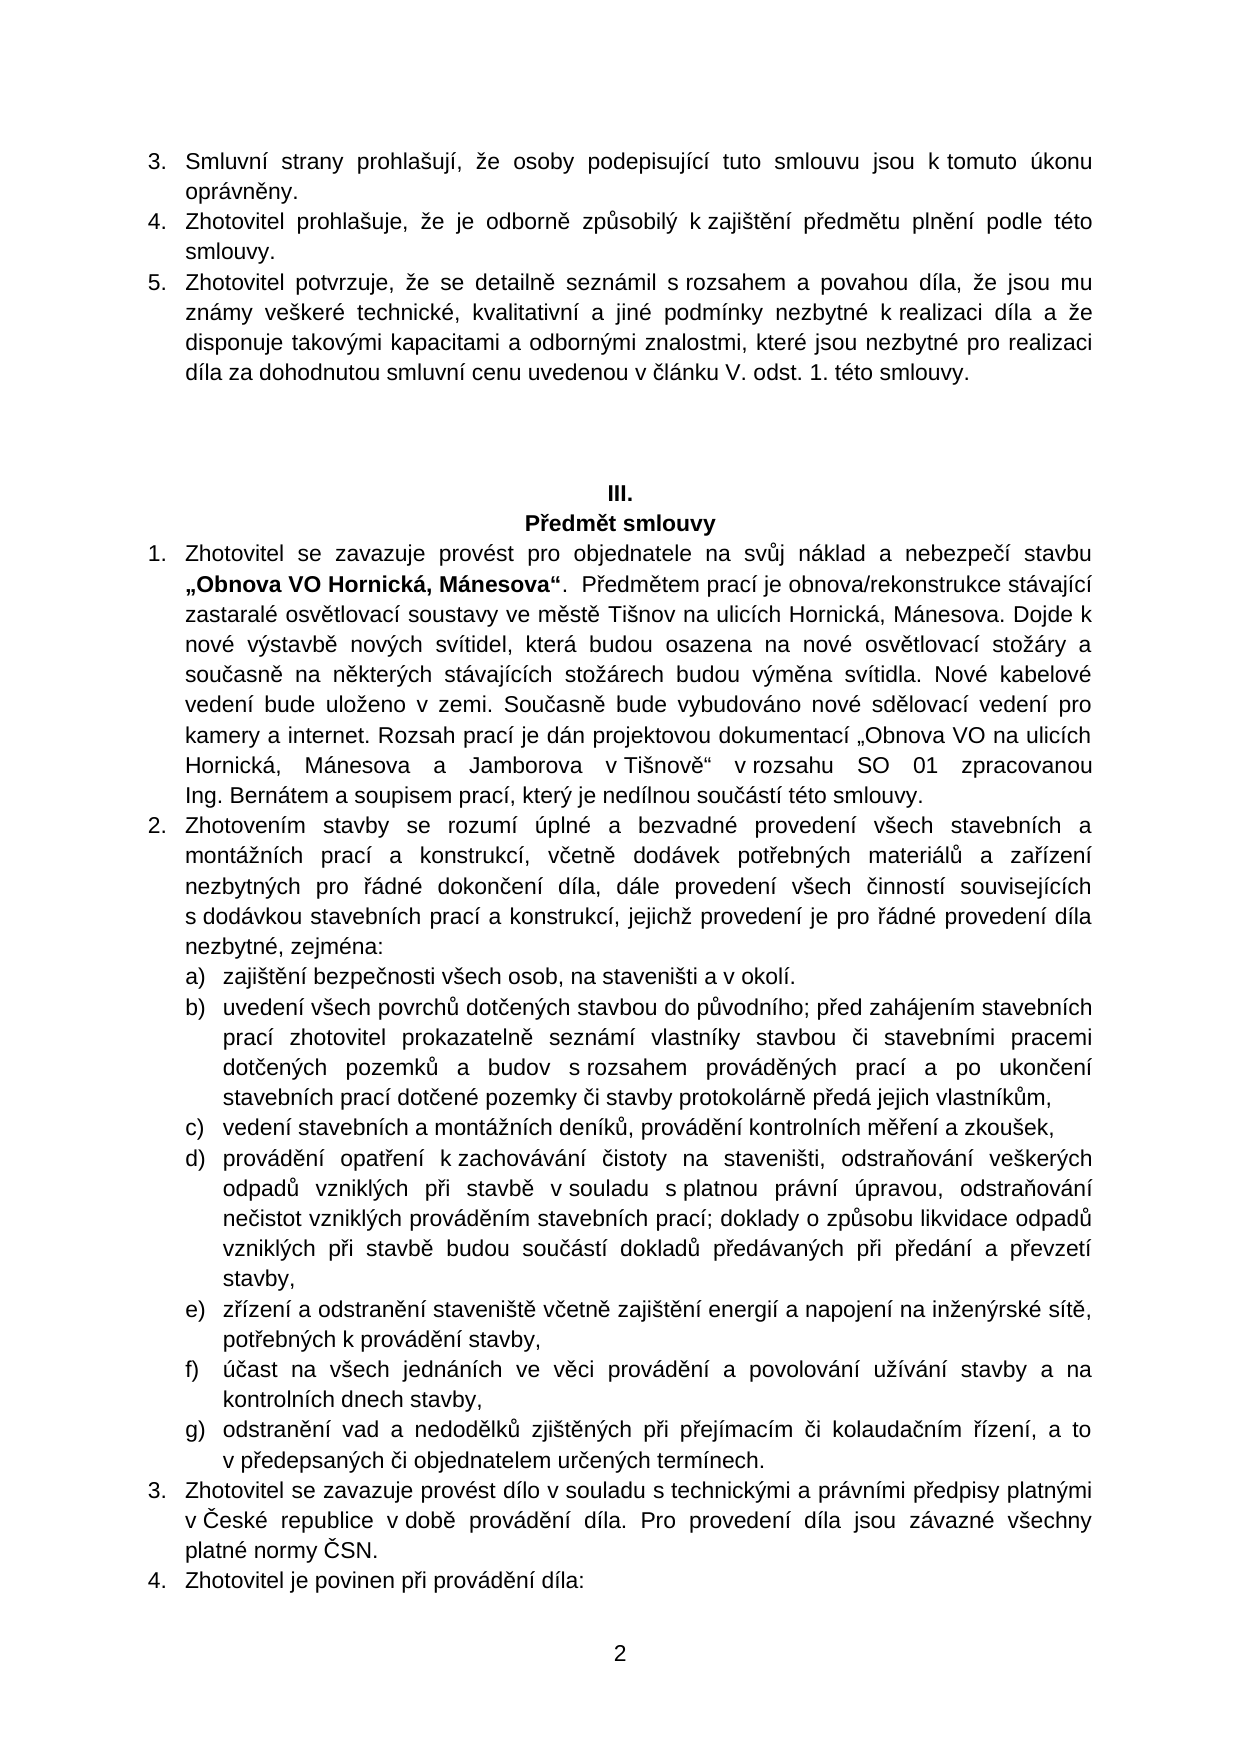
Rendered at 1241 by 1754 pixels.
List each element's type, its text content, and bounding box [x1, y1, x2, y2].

list účast na všech jednáních ve věci provádění a povolování užívání stavby a na kontrolních dnech stavby, [185, 1356, 1093, 1412]
list provádění opatření k zachovávání čistoty na staveništi, odstraňování veškerých odpadů vzniklých při stavbě v souladu s platnou právní úpravou, odstraňování nečistot vzniklých prováděním stavebních prací; doklady o způsobu likvidace odpadů vzniklých při stavbě budou součástí dokladů předávaných při předání a převzetí stavby, [185, 1144, 1093, 1292]
list Zhotovitel se zavazuje provést dílo v souladu s technickými a právními předpisy platnými v České republice v době provádění díla. Pro provedení díla jsou závazné všechny platné normy ČSN. [148, 1477, 1093, 1563]
list odstranění vad a nedodělků zjištěných při přejímacím či kolaudačním řízení, a to v předepsaných či objednatelem určených termínech. [185, 1416, 1093, 1473]
list Zhotovením stavby se rozumí úplné a bezvadné provedení všech stavebních a montážních prací a konstrukcí, včetně dodávek potřebných materiálů a zařízení nezbytných pro řádné dokončení díla, dále provedení všech činností souvisejících s dodávkou stavebních prací a konstrukcí, jejichž provedení je pro řádné provedení díla nezbytné, zejména: [148, 812, 1093, 959]
list vedení stavebních a montážních deníků, provádění kontrolních měření a zkoušek, [185, 1114, 1093, 1141]
list uvedení všech povrchů dotčených stavbou do původního; před zahájením stavebních prací zhotovitel prokazatelně seznámí vlastníky stavbou či stavebními pracemi dotčených pozemků a budov s rozsahem prováděných prací a po ukončení stavebních prací dotčené pozemky či stavby protokolárně předá jejich vlastníkům, [185, 993, 1093, 1110]
list zajištění bezpečnosti všech osob, na staveništi a v okolí. [185, 963, 1093, 989]
list Smluvní strany prohlašují, že osoby podepisující tuto smlouvu jsou k tomuto úkonu oprávněny. [148, 148, 1093, 204]
list Zhotovitel se zavazuje provést pro objednatele na svůj náklad a nebezpečí stavbu „Obnova VO Hornická, Mánesova“. Předmětem prací je obnova/rekonstrukce stávající zastaralé osvětlovací soustavy ve městě Tišnov na ulicích Hornická, Mánesova. Dojde k nové výstavbě nových svítidel, která budou osazena na nové osvětlovací stožáry a současně na některých stávajících stožárech budou výměna svítidla. Nové kabelové vedení bude uloženo v zemi. Současně bude vybudováno nové sdělovací vedení pro kamery a internet. Rozsah prací je dán projektovou dokumentací „Obnova VO na ulicích Hornická, Mánesova a Jamborova v Tišnově“ v rozsahu SO 01 zpracovanou Ing. Bernátem a soupisem prací, který je nedílnou součástí této smlouvy. [148, 540, 1093, 808]
list Zhotovitel potvrzuje, že se detailně seznámil s rozsahem a povahou díla, že jsou mu známy veškeré technické, kvalitativní a jiné podmínky nezbytné k realizaci díla a že disponuje takovými kapacitami a odbornými znalostmi, které jsou nezbytné pro realizaci díla za dohodnutou smluvní cenu uvedenou v článku V. odst. 1. této smlouvy. [148, 268, 1093, 385]
list Zhotovitel je povinen při provádění díla: [148, 1567, 1093, 1594]
list zřízení a odstranění staveniště včetně zajištění energií a napojení na inženýrské sítě, potřebných k provádění stavby, [185, 1296, 1093, 1352]
list Zhotovitel prohlašuje, že je odborně způsobilý k zajištění předmětu plnění podle této smlouvy. [148, 208, 1093, 264]
text Předmět smlouvy [148, 510, 1093, 536]
text III. [148, 480, 1093, 506]
